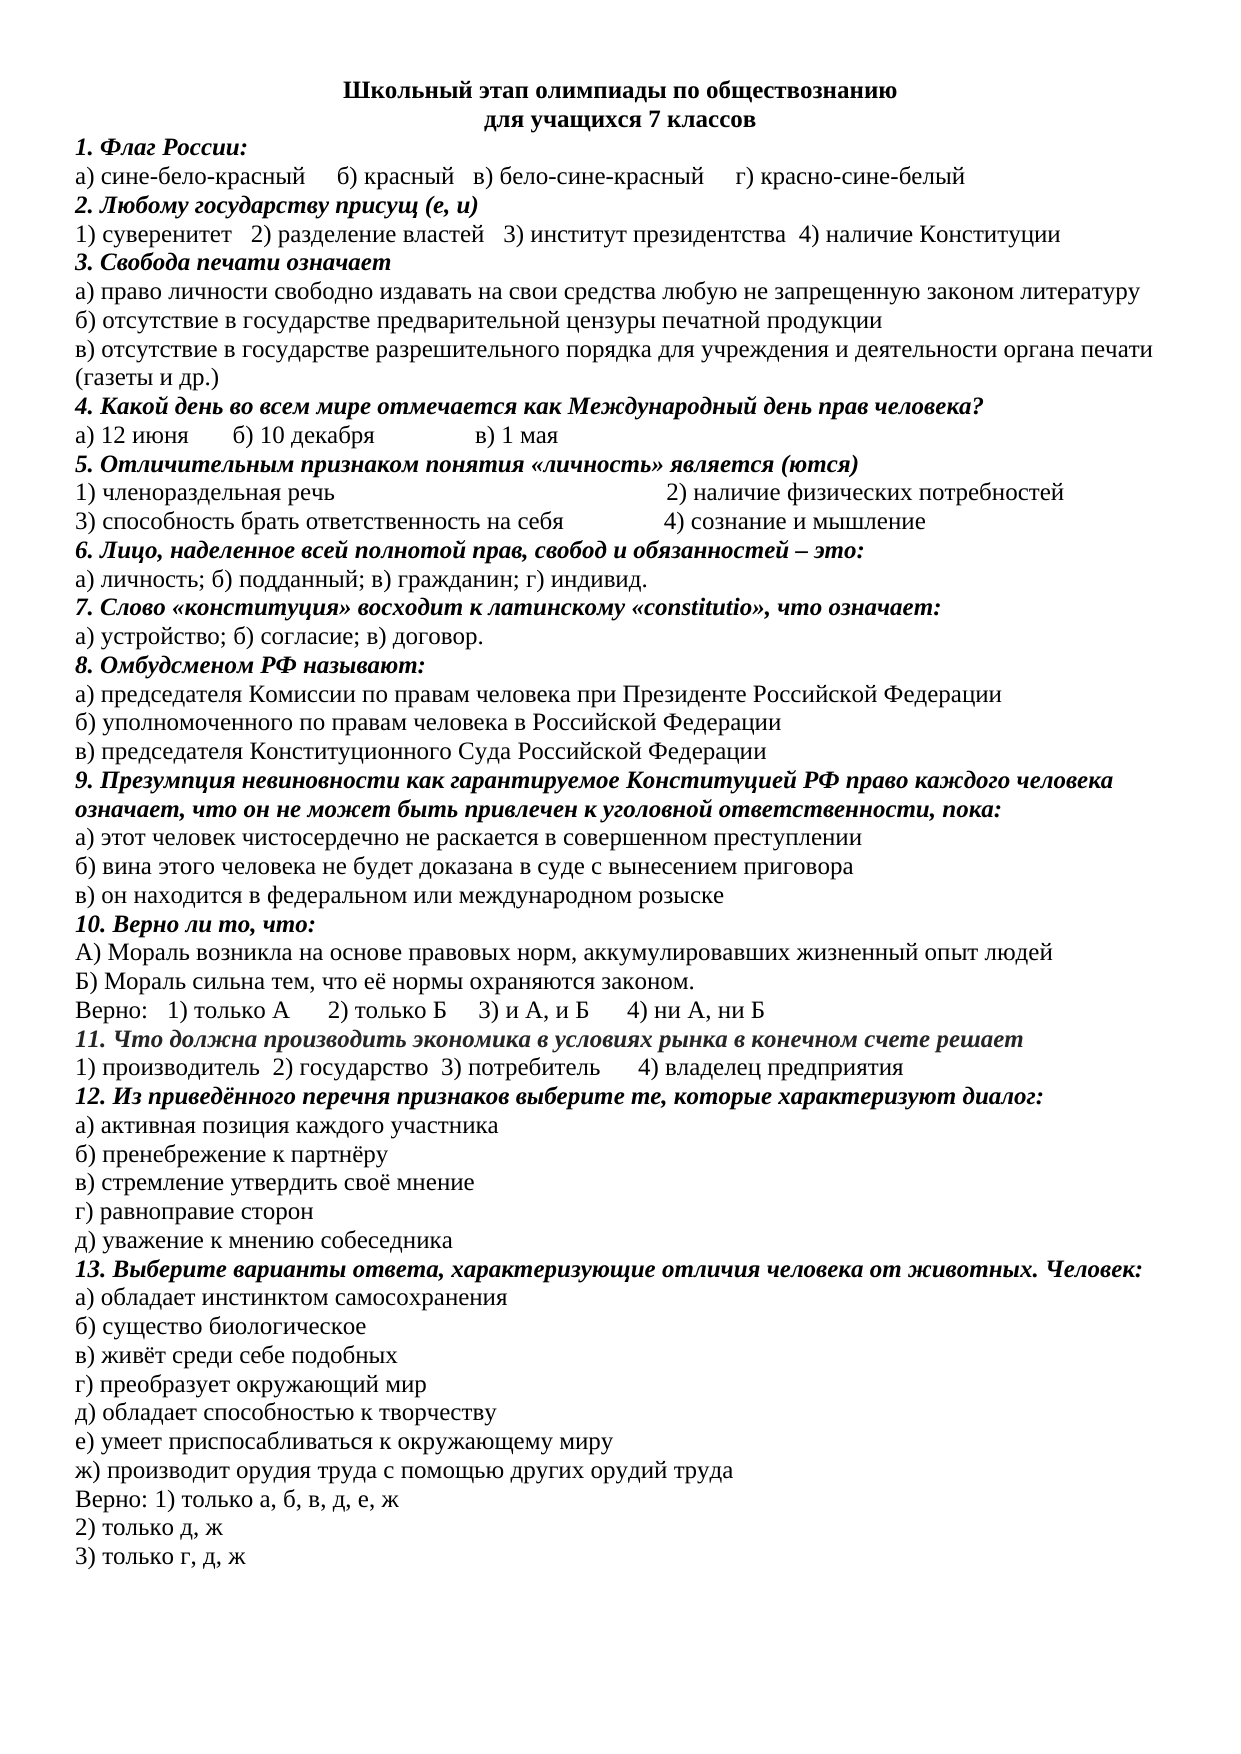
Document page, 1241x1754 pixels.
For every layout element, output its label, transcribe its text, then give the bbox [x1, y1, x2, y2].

text Школьный этап олимпиады по обществознанию для учащихся 7 классов [75, 75, 1165, 132]
text б) пренебрежение к партнёру [75, 1139, 1165, 1167]
text б) существо биологическое [75, 1311, 1165, 1340]
text 5. Отличительным признаком понятия «личность» является (ются) [75, 449, 1165, 477]
text е) умеет приспосабливаться к окружающему миру [75, 1426, 1165, 1455]
text а) устройство; б) согласие; в) договор. [75, 621, 1165, 650]
text 12. Из приведённого перечня признаков выберите те, которые характеризуют диалог: [75, 1081, 1165, 1110]
text 1) суверенитет 2) разделение властей 3) институт президентства 4) наличие Конституции [75, 219, 1165, 247]
text Верно: 1) только а, б, в, д, е, ж [75, 1484, 1165, 1512]
text в) стремление утвердить своё мнение [75, 1167, 1165, 1196]
text 2. Любому государству присущ (е, и) [75, 190, 1165, 219]
text а) обладает инстинктом самосохранения [75, 1282, 1165, 1311]
text 1. Флаг России: [75, 132, 1165, 161]
text 6. Лицо, наделенное всей полнотой прав, свобод и обязанностей – это: [75, 535, 1165, 564]
text а) личность; б) подданный; в) гражданин; г) индивид. [75, 564, 1165, 592]
text 10. Верно ли то, что: [75, 909, 1165, 937]
text А) Мораль возникла на основе правовых норм, аккумулировавших жизненный опыт людей [75, 937, 1165, 966]
text а) активная позиция каждого участника [75, 1110, 1165, 1139]
text 1) производитель 2) государство 3) потребитель 4) владелец предприятия [75, 1052, 1165, 1081]
text 9. Презумпция невиновности как гарантируемое Конституцией РФ право каждого человека означает, что он не может быть привлечен к уголовной ответственности, пока: а) этот человек чистосердечно не раскается в совершенном преступлении б) вина этого человека не будет доказана в суде с вынесением приговора в) он находится в федеральном или международном розыске [75, 765, 1165, 909]
text 1) членораздельная речь 2) наличие физических потребностей [75, 477, 1165, 506]
text г) преобразует окружающий мир [75, 1369, 1165, 1397]
text д) уважение к мнению собеседника [75, 1225, 1165, 1254]
text в) живёт среди себе подобных [75, 1340, 1165, 1369]
text 3) способность брать ответственность на себя 4) сознание и мышление [75, 506, 1165, 535]
text ж) производит орудия труда с помощью других орудий труда [75, 1455, 1165, 1484]
text 7. Слово «конституция» восходит к латинскому «constitutio», что означает: [75, 592, 1165, 621]
text 4. Какой день во всем мире отмечается как Международный день прав человека? а) 12 июня б) 10 декабря в) 1 мая [75, 391, 1165, 449]
text Верно: 1) только А 2) только Б 3) и А, и Б 4) ни А, ни Б 11. Что должна производить экономика в условиях рынка в конечном счете решает [75, 995, 1165, 1052]
text а) сине-бело-красный б) красный в) бело-сине-красный г) красно-сине-белый [75, 161, 1165, 190]
text 8. Омбудсменом РФ называют: а) председателя Комиссии по правам человека при Президенте Российской Федерации б) уполномоченного по правам человека в Российской Федерации в) председателя Конституционного Суда Российской Федерации [75, 650, 1165, 765]
text 3. Свобода печати означает а) право личности свободно издавать на свои средства любую не запрещенную законом литературу б) отсутствие в государстве предварительной цензуры печатной продукции в) отсутствие в государстве разрешительного порядка для учреждения и деятельности органа печати (газеты и др.) [75, 247, 1165, 391]
text г) равноправие сторон [75, 1196, 1165, 1225]
text д) обладает способностью к творчеству [75, 1397, 1165, 1426]
text 13. Выберите варианты ответа, характеризующие отличия человека от животных. Человек: [75, 1254, 1165, 1282]
text Б) Мораль сильна тем, что её нормы охраняются законом. [75, 966, 1165, 995]
text 2) только д, ж [75, 1512, 1165, 1541]
text 3) только г, д, ж [75, 1541, 1165, 1570]
